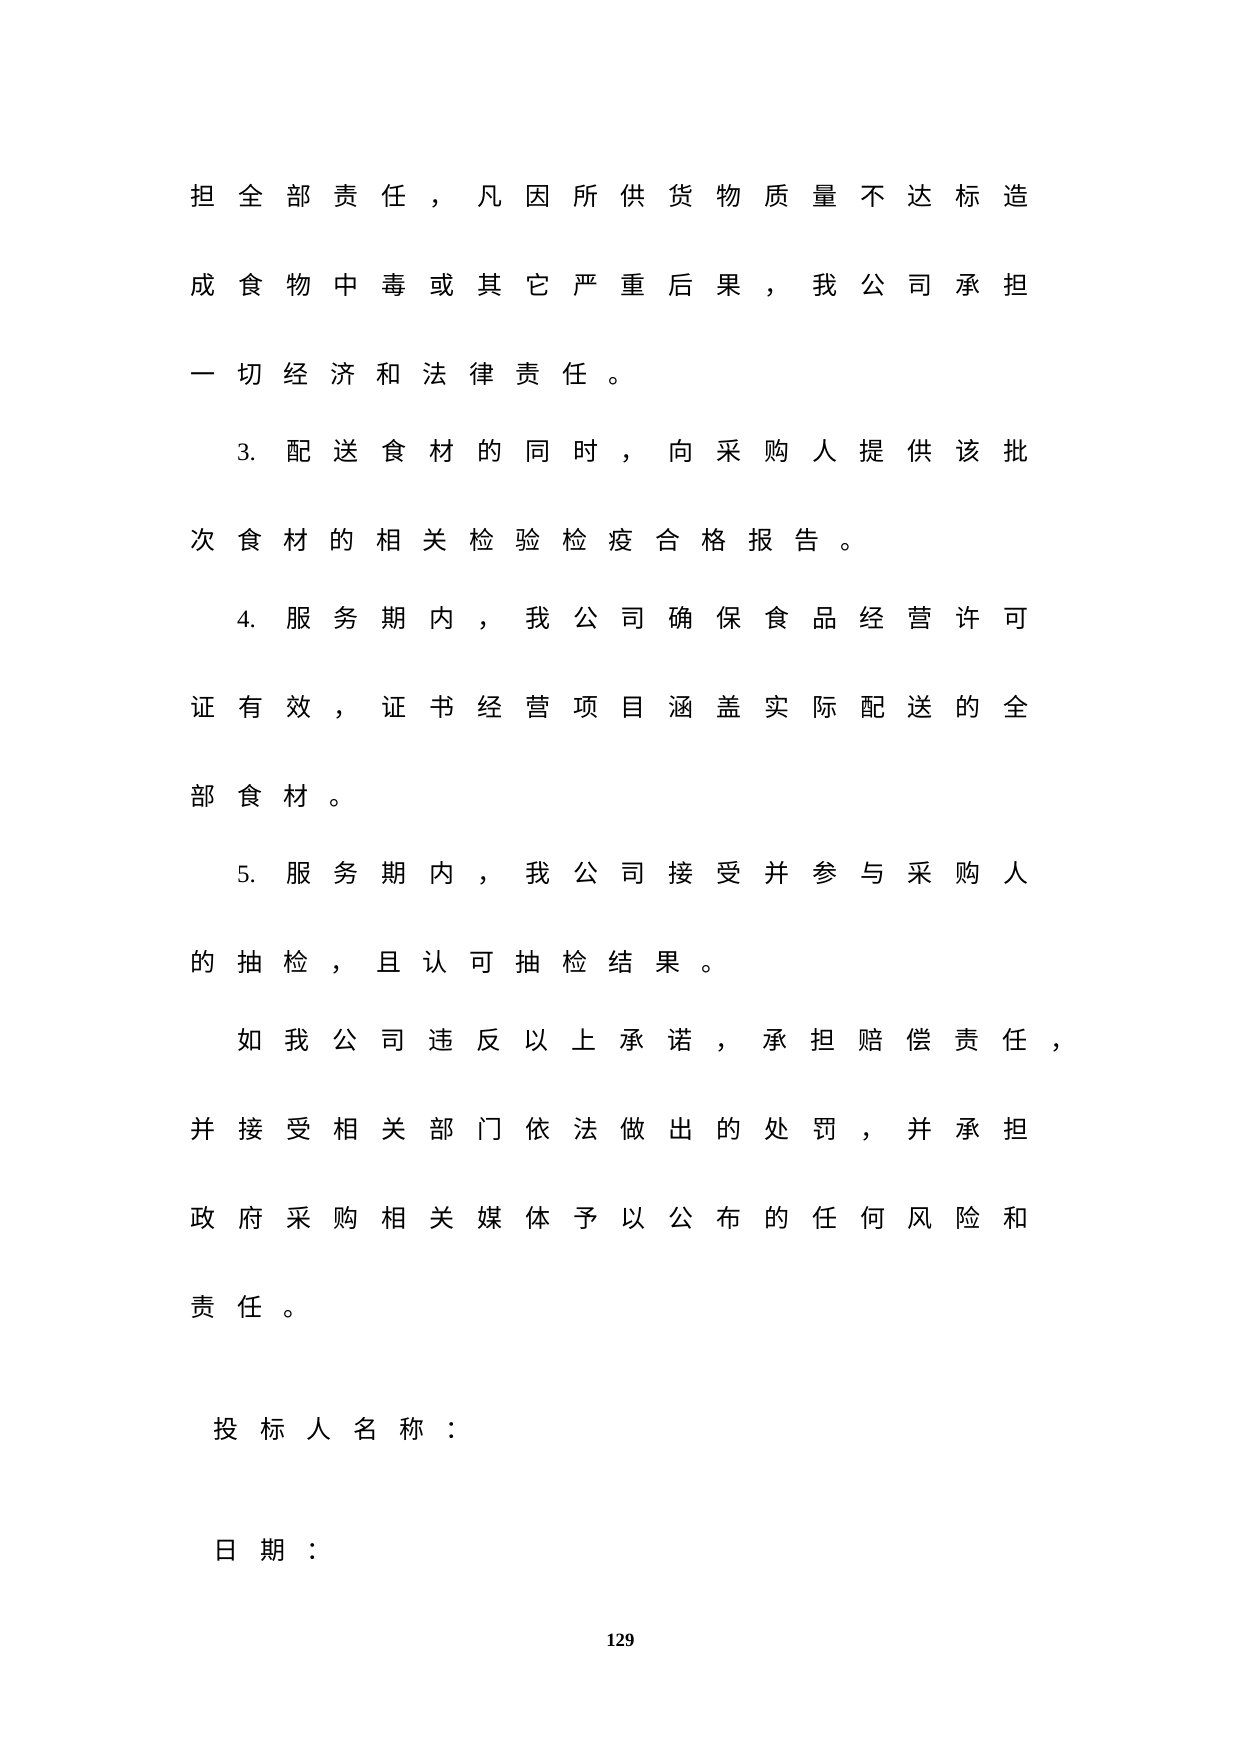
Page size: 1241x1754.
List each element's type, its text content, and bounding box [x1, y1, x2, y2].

text 5. 服务期内，我公司接受并参与采购人的抽检，且认可抽检结果。 [190, 842, 1050, 991]
text 投标人名称： [190, 1398, 1041, 1457]
text 如我公司违反以上承诺，承担赔偿责任，并接受相关部门依法做出的处罚，并承担政府采购相关媒体予以公布的任何风险和责任。 [190, 1009, 1050, 1335]
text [190, 164, 1050, 402]
text 日期： [190, 1519, 1041, 1578]
text 3. 配送食材的同时，向采购人提供该批次食材的相关检验检疫合格报告。 [190, 420, 1050, 568]
text 4. 服务期内，我公司确保食品经营许可证有效，证书经营项目涵盖实际配送的全部食材。 [190, 587, 1050, 824]
